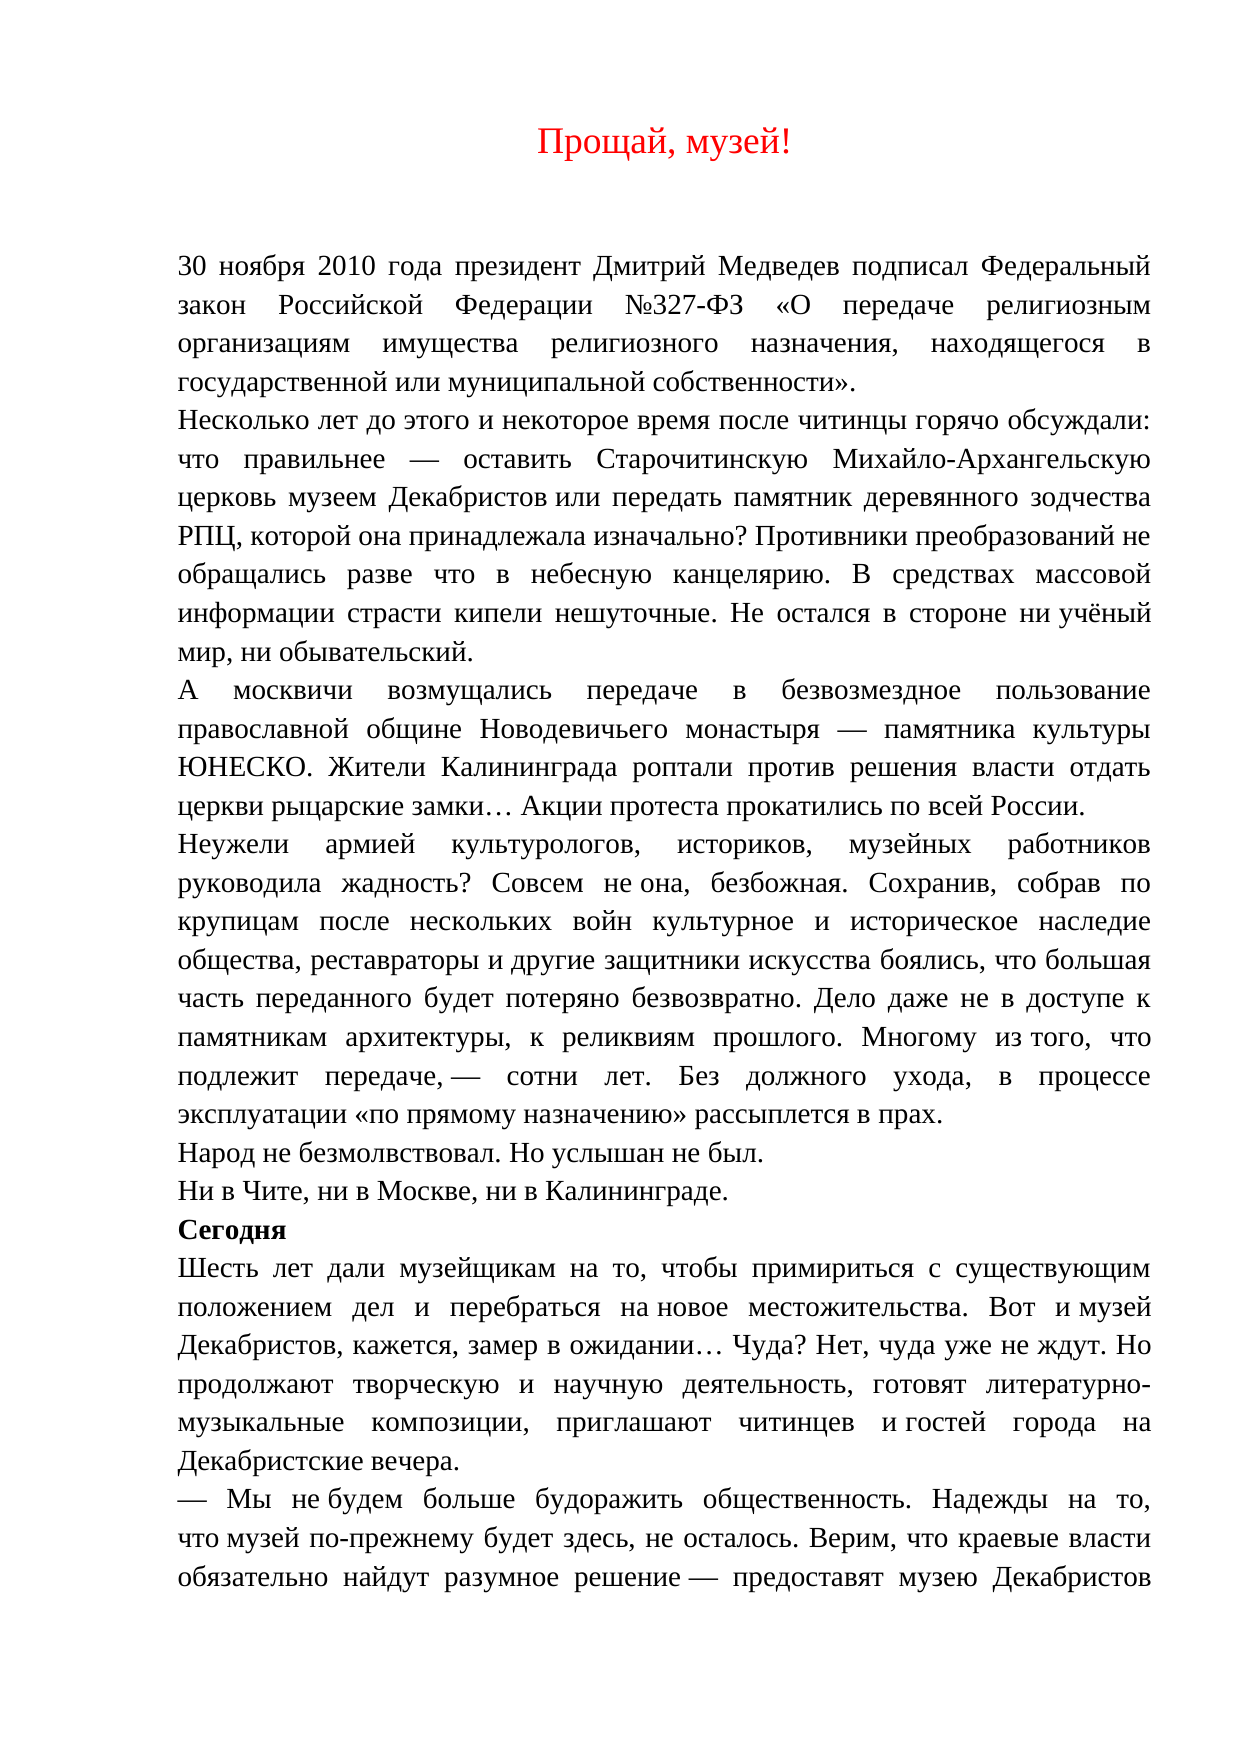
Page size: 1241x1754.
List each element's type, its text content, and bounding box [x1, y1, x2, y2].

text Прощай, музей! [177, 118, 1152, 161]
text Шесть лет дали музейщикам на то, чтобы примириться с существующим положением дел и перебраться на новое местожительства. Вот и музей Декабристов, кажется, замер в ожидании… Чуда? Нет, чуда уже не ждут. Но продолжают творческую и научную деятельность, готовят литературно-музыкальные композиции, приглашают читинцев и гостей города на Декабристские вечера. [177, 1250, 1152, 1477]
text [177, 1482, 1152, 1592]
text Ни в Чите, ни в Москве, ни в Калининграде. [177, 1173, 1152, 1207]
text Неужели армией культурологов, историков, музейных работников руководила жадность? Совсем не она, безбожная. Сохранив, собрав по крупицам после нескольких войн культурное и историческое наследие общества, реставраторы и другие защитники искусства боялись, что большая часть переданного будет потеряно безвозвратно. Дело даже не в доступе к памятникам архитектуры, к реликвиям прошлого. Многому из того, что подлежит передаче, — сотни лет. Без должного ухода, в процессе эксплуатации «по прямому назначению» рассыплется в прах. [177, 826, 1152, 1130]
text 30 ноября 2010 года президент Дмитрий Медведев подписал Федеральный закон Российской Федерации №327-ФЗ «О передаче религиозным организациям имущества религиозного назначения, находящегося в государственной или муниципальной собственности». [177, 248, 1152, 397]
text Народ не безмолвствовал. Но услышан не был. [177, 1135, 1152, 1168]
text Сегодня [177, 1212, 1152, 1245]
text Несколько лет до этого и некоторое время после читинцы горячо обсуждали: что правильнее — оставить Старочитинскую Михайло-Архангельскую церковь музеем Декабристов или передать памятник деревянного зодчества РПЦ, которой она принадлежала изначально? Противники преобразований не обращались разве что в небесную канцелярию. В средствах массовой информации страсти кипели нешуточные. Не остался в стороне ни учёный мир, ни обывательский. [177, 402, 1152, 667]
text А москвичи возмущались передаче в безвозмездное пользование православной общине Новодевичьего монастыря — памятника культуры ЮНЕСКО. Жители Калининграда роптали против решения власти отдать церкви рыцарские замки… Акции протеста прокатились по всей России. [177, 672, 1152, 821]
